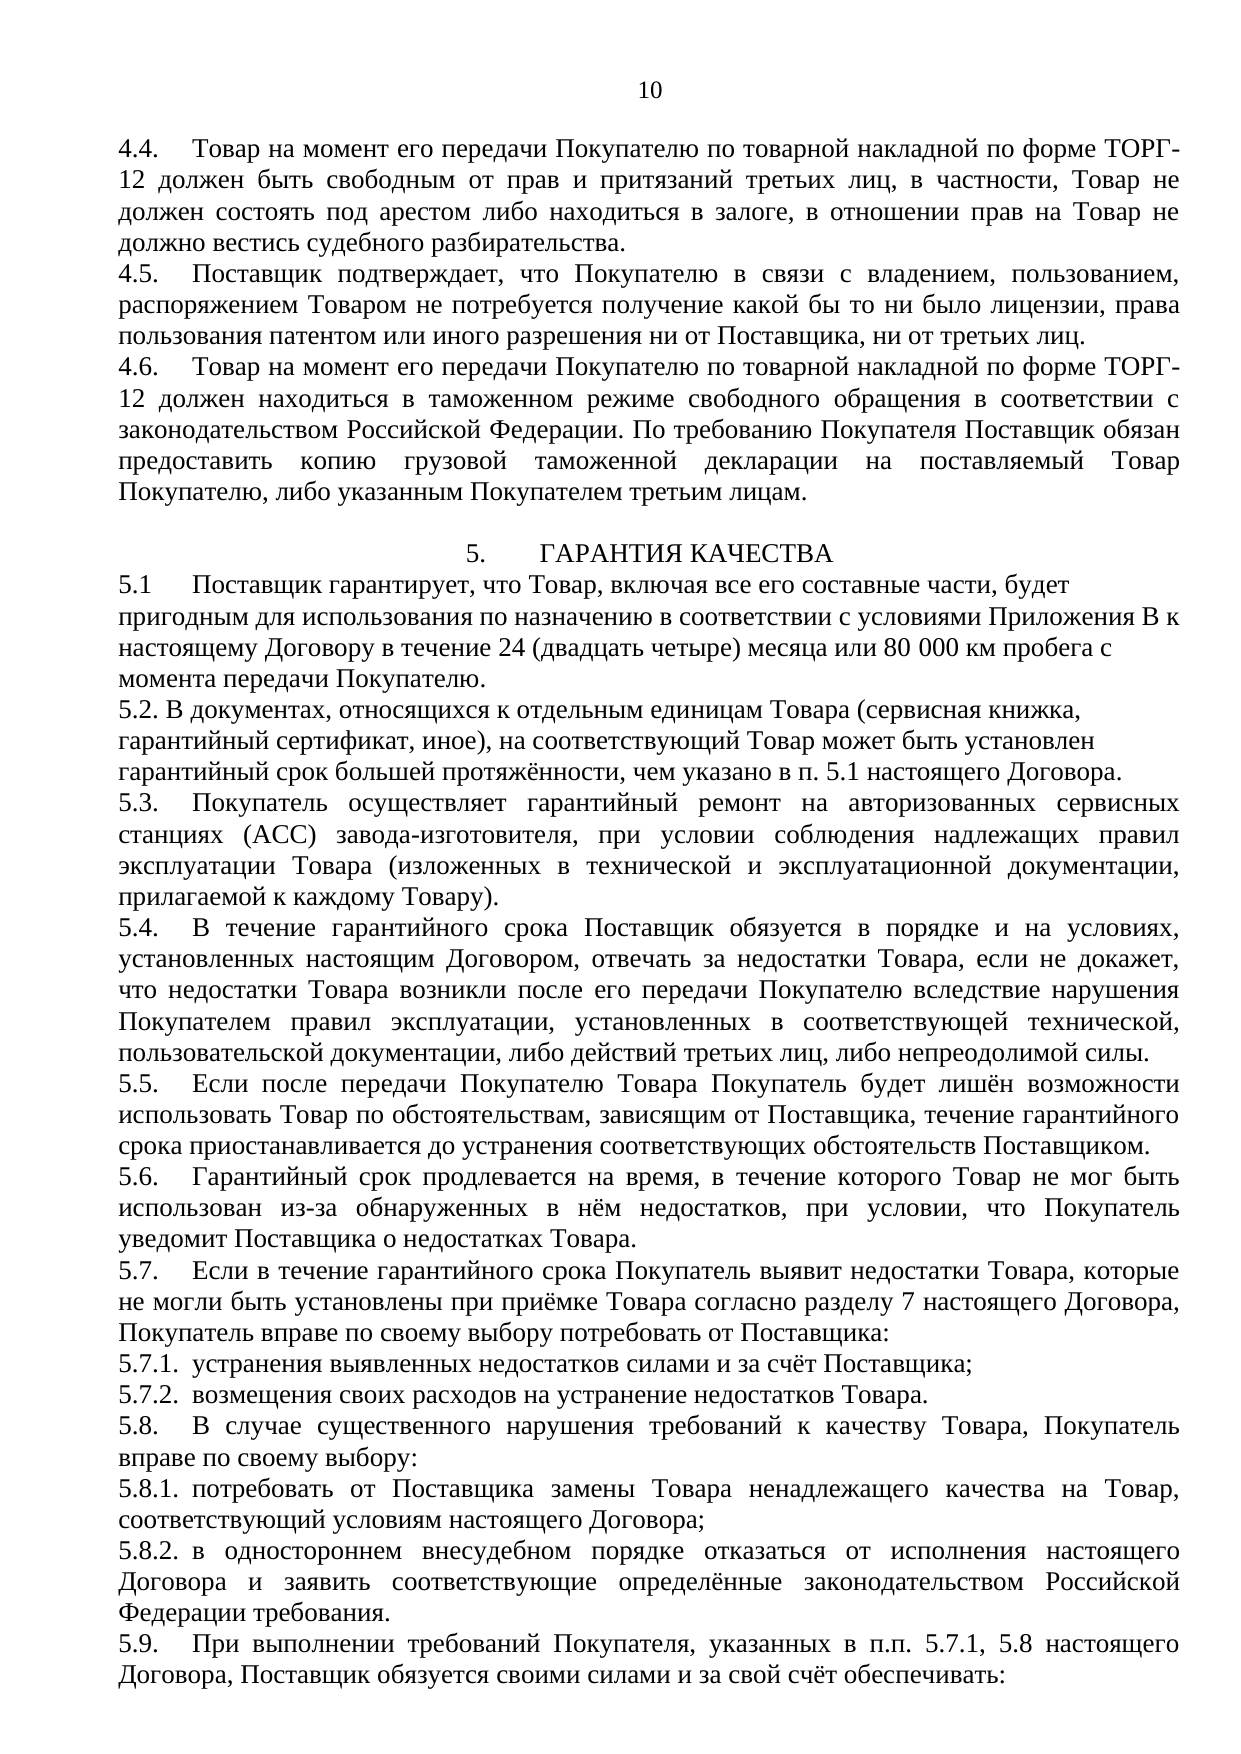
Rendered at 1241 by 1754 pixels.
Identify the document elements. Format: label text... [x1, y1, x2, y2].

list Если в течение гарантийного срока Покупатель выявит недостатки Товара, которые не могли быть установлены при приёмке Товара согласно разделу 7 настоящего Договора, Покупатель вправе по своему выбору потребовать от Поставщика: [118, 1254, 1181, 1347]
list Товар на момент его передачи Покупателю по товарной накладной по форме ТОРГ-12 должен находиться в таможенном режиме свободного обращения в соответствии с законодательством Российской Федерации. По требованию Покупателя Поставщик обязан предоставить копию грузовой таможенной декларации на поставляемый Товар Покупателю, либо указанным Покупателем третьим лицам. [118, 351, 1181, 506]
list потребовать от Поставщика замены Товара ненадлежащего качества на Товар, соответствующий условиям настоящего Договора; [118, 1472, 1181, 1534]
list В случае существенного нарушения требований к качеству Товара, Покупатель вправе по своему выбору: [118, 1409, 1181, 1472]
list Поставщик подтверждает, что Покупателю в связи с владением, пользованием, распоряжением Товаром не потребуется получение какой бы то ни было лицензии, права пользования патентом или иного разрешения ни от Поставщика, ни от третьих лиц. [118, 257, 1181, 351]
list ГАРАНТИЯ КАЧЕСТВА [118, 537, 1181, 568]
list в одностороннем внесудебном порядке отказаться от исполнения настоящего Договора и заявить соответствующие определённые законодательством Российской Федерации требования. [118, 1534, 1181, 1627]
list Поставщик гарантирует, что Товар, включая все его составные части, будет пригодным для использования по назначению в соответствии с условиями Приложения В к настоящему Договору в течение 24 (двадцать четыре) месяца или 80 000 км пробега с момента передачи Покупателю. [118, 568, 1181, 693]
list устранения выявленных недостатков силами и за счёт Поставщика; [118, 1347, 1181, 1378]
text 5.2. В документах, относящихся к отдельным единицам Товара (сервисная книжка, гарантийный сертификат, иное), на соответствующий Товар может быть установлен гарантийный срок большей протяжённости, чем указано в п. 5.1 настоящего Договора. [118, 693, 1181, 787]
list Если после передачи Покупателю Товара Покупатель будет лишён возможности использовать Товар по обстоятельствам, зависящим от Поставщика, течение гарантийного срока приостанавливается до устранения соответствующих обстоятельств Поставщиком. [118, 1067, 1181, 1160]
list возмещения своих расходов на устранение недостатков Товара. [118, 1378, 1181, 1409]
list При выполнении требований Покупателя, указанных в п.п. 5.7.1, 5.8 настоящего Договора, Поставщик обязуется своими силами и за свой счёт обеспечивать: [118, 1627, 1181, 1690]
list Гарантийный срок продлевается на время, в течение которого Товар не мог быть использован из-за обнаруженных в нём недостатков, при условии, что Покупатель уведомит Поставщика о недостатках Товара. [118, 1160, 1181, 1254]
list В течение гарантийного срока Поставщик обязуется в порядке и на условиях, установленных настоящим Договором, отвечать за недостатки Товара, если не докажет, что недостатки Товара возникли после его передачи Покупателю вследствие нарушения Покупателем правил эксплуатации, установленных в соответствующей технической, пользовательской документации, либо действий третьих лиц, либо непреодолимой силы. [118, 911, 1181, 1067]
list Покупатель осуществляет гарантийный ремонт на авторизованных сервисных станциях (АСС) завода-изготовителя, при условии соблюдения надлежащих правил эксплуатации Товара (изложенных в технической и эксплуатационной документации, прилагаемой к каждому Товару). [118, 787, 1181, 911]
list Товар на момент его передачи Покупателю по товарной накладной по форме ТОРГ-12 должен быть свободным от прав и притязаний третьих лиц, в частности, Товар не должен состоять под арестом либо находиться в залоге, в отношении прав на Товар не должно вестись судебного разбирательства. [118, 132, 1181, 257]
